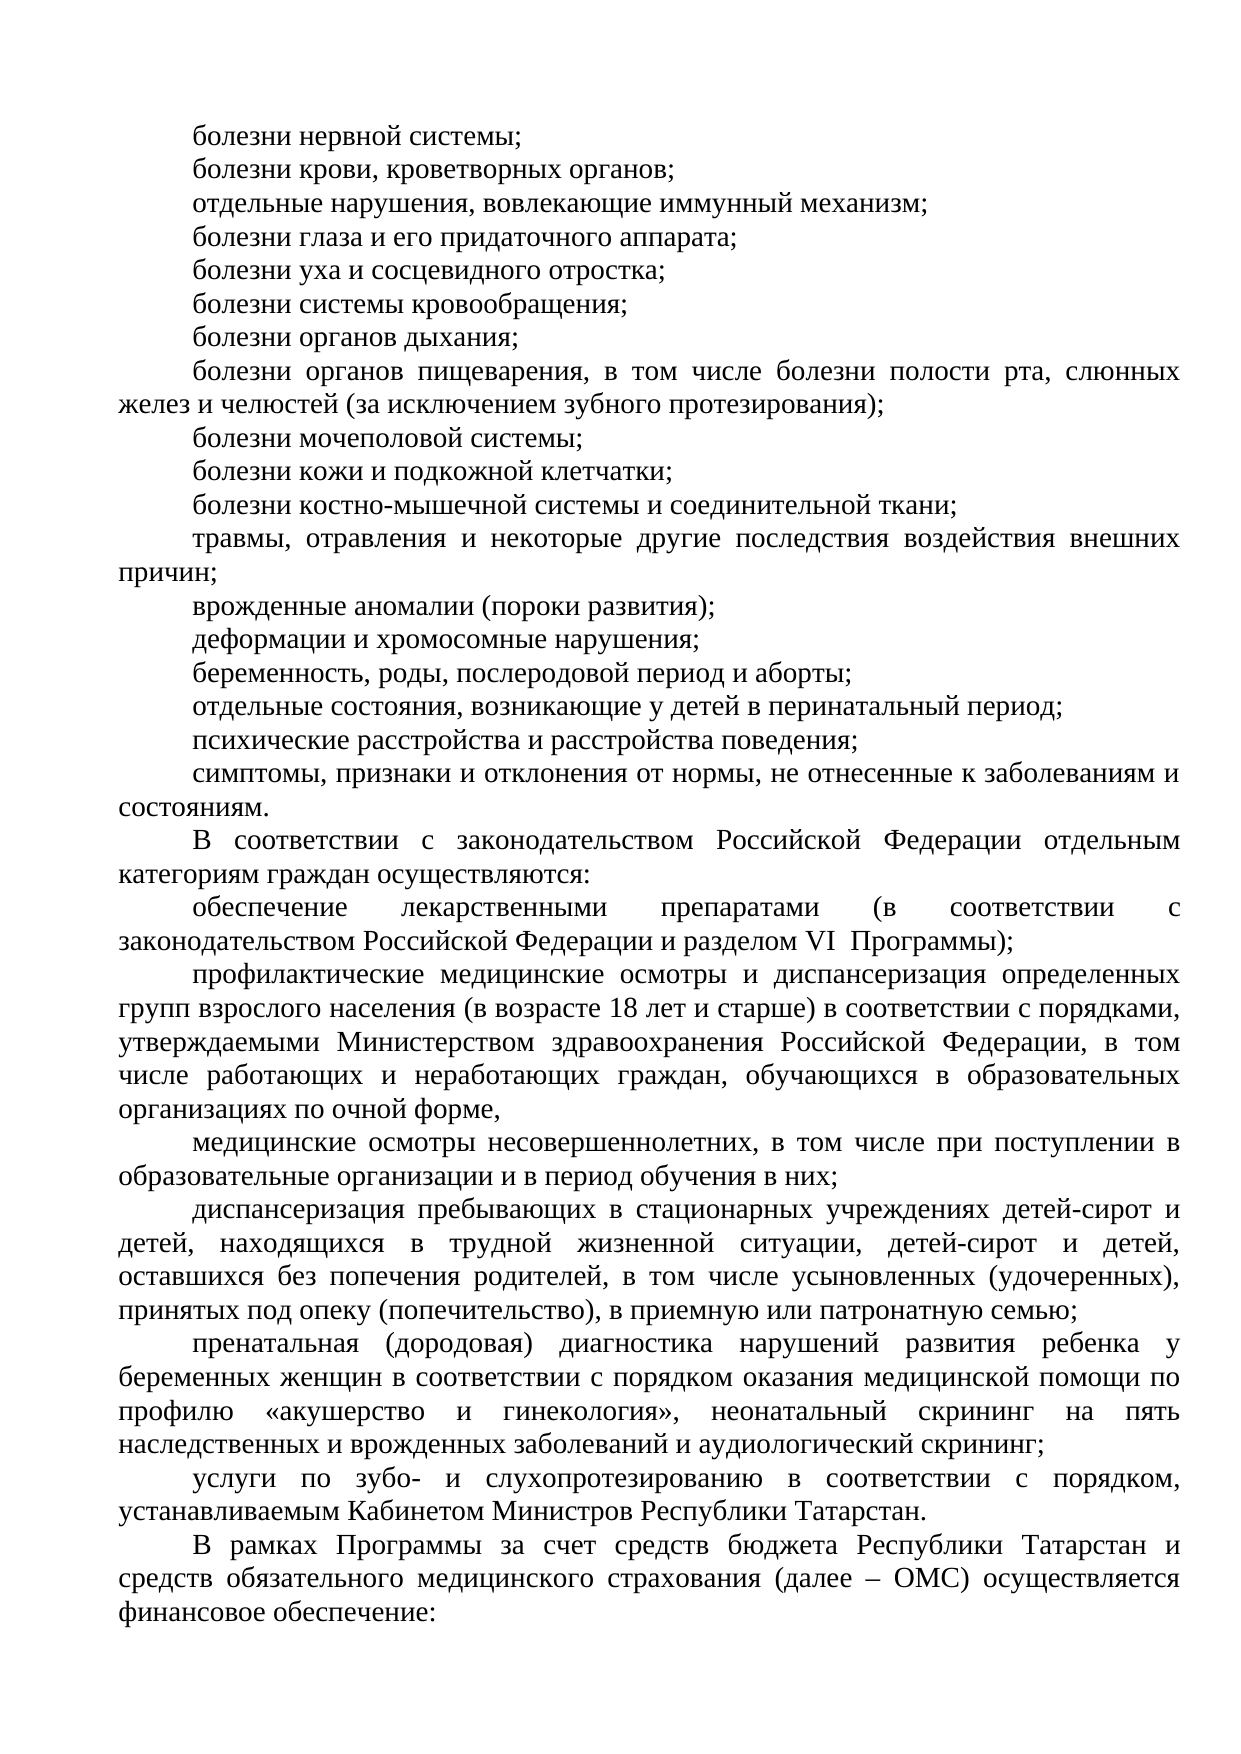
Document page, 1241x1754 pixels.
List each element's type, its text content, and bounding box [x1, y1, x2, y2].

text медицинские осмотры несовершеннолетних, в том числе при поступлении в образовательные организации и в период обучения в них; [118, 1124, 1181, 1191]
text психические расстройства и расстройства поведения; [118, 722, 1181, 755]
text врожденные аномалии (пороки развития); [118, 588, 1181, 621]
text болезни кожи и подкожной клетчатки; [118, 453, 1181, 487]
text профилактические медицинские осмотры и диспансеризация определенных групп взрослого населения (в возрасте 18 лет и старше) в соответствии с порядками, утверждаемыми Министерством здравоохранения Российской Федерации, в том числе работающих и неработающих граждан, обучающихся в образовательных организациях по очной форме, [118, 957, 1181, 1124]
text В соответствии с законодательством Российской Федерации отдельным категориям граждан осуществляются: [118, 822, 1181, 889]
text В рамках Программы за счет средств бюджета Республики Татарстан и средств обязательного медицинского страхования (далее – ОМС) осуществляется финансовое обеспечение: [118, 1527, 1181, 1627]
text болезни крови, кроветворных органов; [118, 152, 1181, 185]
text пренатальная (дородовая) диагностика нарушений развития ребенка у беременных женщин в соответствии с порядком оказания медицинской помощи по профилю «акушерство и гинекология», неонатальный скрининг на пять наследственных и врожденных заболеваний и аудиологический скрининг; [118, 1326, 1181, 1460]
text болезни глаза и его придаточного аппарата; [118, 219, 1181, 252]
text болезни органов пищеварения, в том числе болезни полости рта, слюнных желез и челюстей (за исключением зубного протезирования); [118, 353, 1181, 420]
text болезни органов дыхания; [118, 319, 1181, 353]
text отдельные состояния, возникающие у детей в перинатальный период; [118, 688, 1181, 722]
text симптомы, признаки и отклонения от нормы, не отнесенные к заболеваниям и состояниям. [118, 755, 1181, 822]
text болезни костно-мышечной системы и соединительной ткани; [118, 487, 1181, 521]
text обеспечение лекарственными препаратами (в соответствии с законодательством Российской Федерации и разделом VI Программы); [118, 889, 1181, 957]
text диспансеризация пребывающих в стационарных учреждениях детей-сирот и детей, находящихся в трудной жизненной ситуации, детей-сирот и детей, оставшихся без попечения родителей, в том числе усыновленных (удочеренных), принятых под опеку (попечительство), в приемную или патронатную семью; [118, 1191, 1181, 1326]
text болезни мочеполовой системы; [118, 420, 1181, 453]
text болезни нервной системы; [118, 118, 1181, 152]
text беременность, роды, послеродовой период и аборты; [118, 655, 1181, 688]
text болезни системы кровообращения; [118, 286, 1181, 319]
text услуги по зубо- и слухопротезированию в соответствии с порядком, устанавливаемым Кабинетом Министров Республики Татарстан. [118, 1460, 1181, 1527]
text травмы, отравления и некоторые другие последствия воздействия внешних причин; [118, 521, 1181, 588]
text деформации и хромосомные нарушения; [118, 621, 1181, 655]
text болезни уха и сосцевидного отростка; [118, 252, 1181, 286]
text отдельные нарушения, вовлекающие иммунный механизм; [118, 185, 1181, 219]
